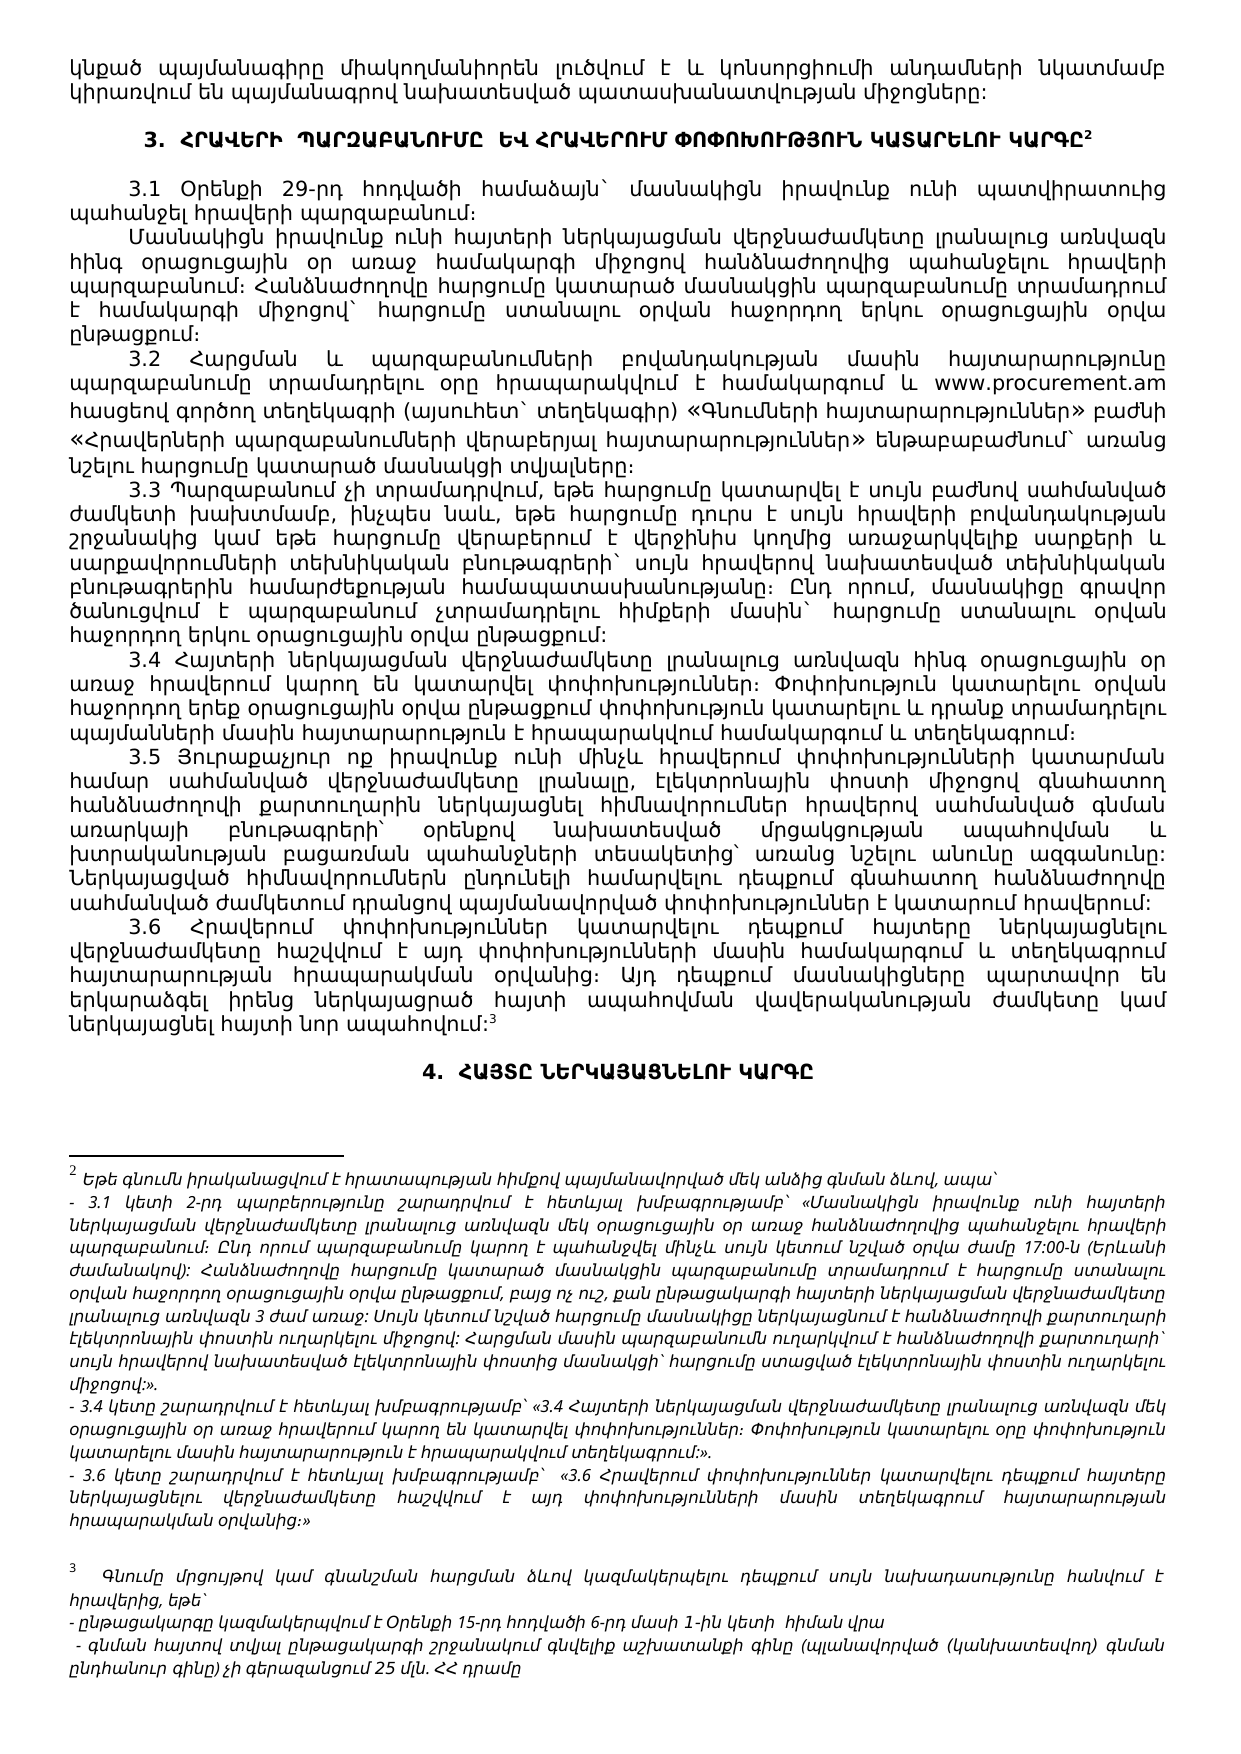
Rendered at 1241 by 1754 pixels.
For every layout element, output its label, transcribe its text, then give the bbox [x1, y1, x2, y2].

text 4. ՀԱՅՏԸ ՆԵՐԿԱՅԱՑՆԵԼՈՒ ԿԱՐԳԸ [69, 1060, 1167, 1085]
text 3.3 Պարզաբանում չի տրամադրվում, եթե հարցումը կատարվել է սույն բաժնով սահմանված ժամկետի խախտմամբ, ինչպես նաև, եթե հարցումը դուրս է սույն հրավերի բովանդակության շրջանակից կամ եթե հարցումը վերաբերում է վերջինիս կողմից առաջարկվելիք սարքերի և սարքավորումների տեխնիկական բնութագրերի` սույն հրավերով նախատեսված տեխնիկական բնութագրերին համարժեքության համապատասխանությանը։ Ընդ որում, մասնակիցը գրավոր ծանուցվում է պարզաբանում չտրամադրելու հիմքերի մասին` հարցումը ստանալու օրվան հաջորդող երկու օրացուցային օրվա ընթացքում: [69, 478, 1167, 648]
text 3.2 Հարցման և պարզաբանումների բովանդակության մասին հայտարարությունը պարզաբանումը տրամադրելու օրը հրապարակվում է համակարգում և www.procurement.am հասցեով գործող տեղեկագրի (այսուհետ` տեղեկագիր) «Գնումների հայտարարություններ» բաժնի «Հրավերների պարզաբանումների վերաբերյալ հայտարարություններ» ենթաբաբաժնում` առանց նշելու հարցումը կատարած մասնակցի տվյալները։ [69, 347, 1167, 478]
text 3.6 Հրավերում փոփոխություններ կատարվելու դեպքում հայտերը ներկայացնելու վերջնաժամկետը հաշվվում է այդ փոփոխությունների մասին համակարգում և տեղեկագրում հայտարարության հրապարակման օրվանից։ Այդ դեպքում մասնակիցները պարտավոր են երկարաձգել իրենց ներկայացրած հայտի ապահովման վավերականության ժամկետը կամ ներկայացնել հայտի նոր ապահովում: [69, 915, 1167, 1036]
text Մասնակիցն իրավունք ունի հայտերի ներկայացման վերջնաժամկետը լրանալուց առնվազն հինգ օրացուցային օր առաջ համակարգի միջոցով հանձնաժողովից պահանջելու հրավերի պարզաբանում։ Հանձնաժողովը հարցումը կատարած մասնակցին պարզաբանումը տրամադրում է համակարգի միջոցով` հարցումը ստանալու օրվան հաջորդող երկու օրացուցային օրվա ընթացքում։ [69, 225, 1167, 347]
text 3.4 Հայտերի ներկայացման վերջնաժամկետը լրանալուց առնվազն հինգ օրացուցային օր առաջ հրավերում կարող են կատարվել փոփոխություններ։ Փոփոխություն կատարելու օրվան հաջորդող երեք օրացուցային օրվա ընթացքում փոփոխություն կատարելու և դրանք տրամադրելու պայմանների մասին հայտարարություն է հրապարակվում համակարգում և տեղեկագրում։ [69, 648, 1167, 745]
text 3.1 Օրենքի 29-րդ հոդվածի համաձայն` մասնակիցն իրավունք ունի պատվիրատուից պահանջել հրավերի պարզաբանում։ [69, 177, 1167, 225]
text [69, 56, 1167, 104]
text 3.5 Յուրաքաչյուր ոք իրավունք ունի մինչև հրավերում փոփոխությունների կատարման համար սահմանված վերջնաժամկետը լրանալը, էլեկտրոնային փոստի միջոցով գնահատող հանձնաժողովի քարտուղարին ներկայացնել հիմնավորումներ հրավերով սահմանված գնման առարկայի բնութագրերի՝ օրենքով նախատեսված մրցակցության ապահովման և խտրականության բացառման պահանջների տեսակետից՝ առանց նշելու անունը ազգանունը: Ներկայացված հիմնավորումներն ընդունելի համարվելու դեպքում գնահատող հանձնաժողովը սահմանված ժամկետում դրանցով պայմանավորված փոփոխություններ է կատարում հրավերում: [69, 745, 1167, 915]
text 3. ՀՐԱՎԵՐԻ ՊԱՐԶԱԲԱՆՈՒՄԸ ԵՎ ՀՐԱՎԵՐՈՒՄ ՓՈՓՈԽՈՒԹՅՈՒՆ ԿԱՏԱՐԵԼՈՒ ԿԱՐԳԸ [69, 128, 1167, 153]
